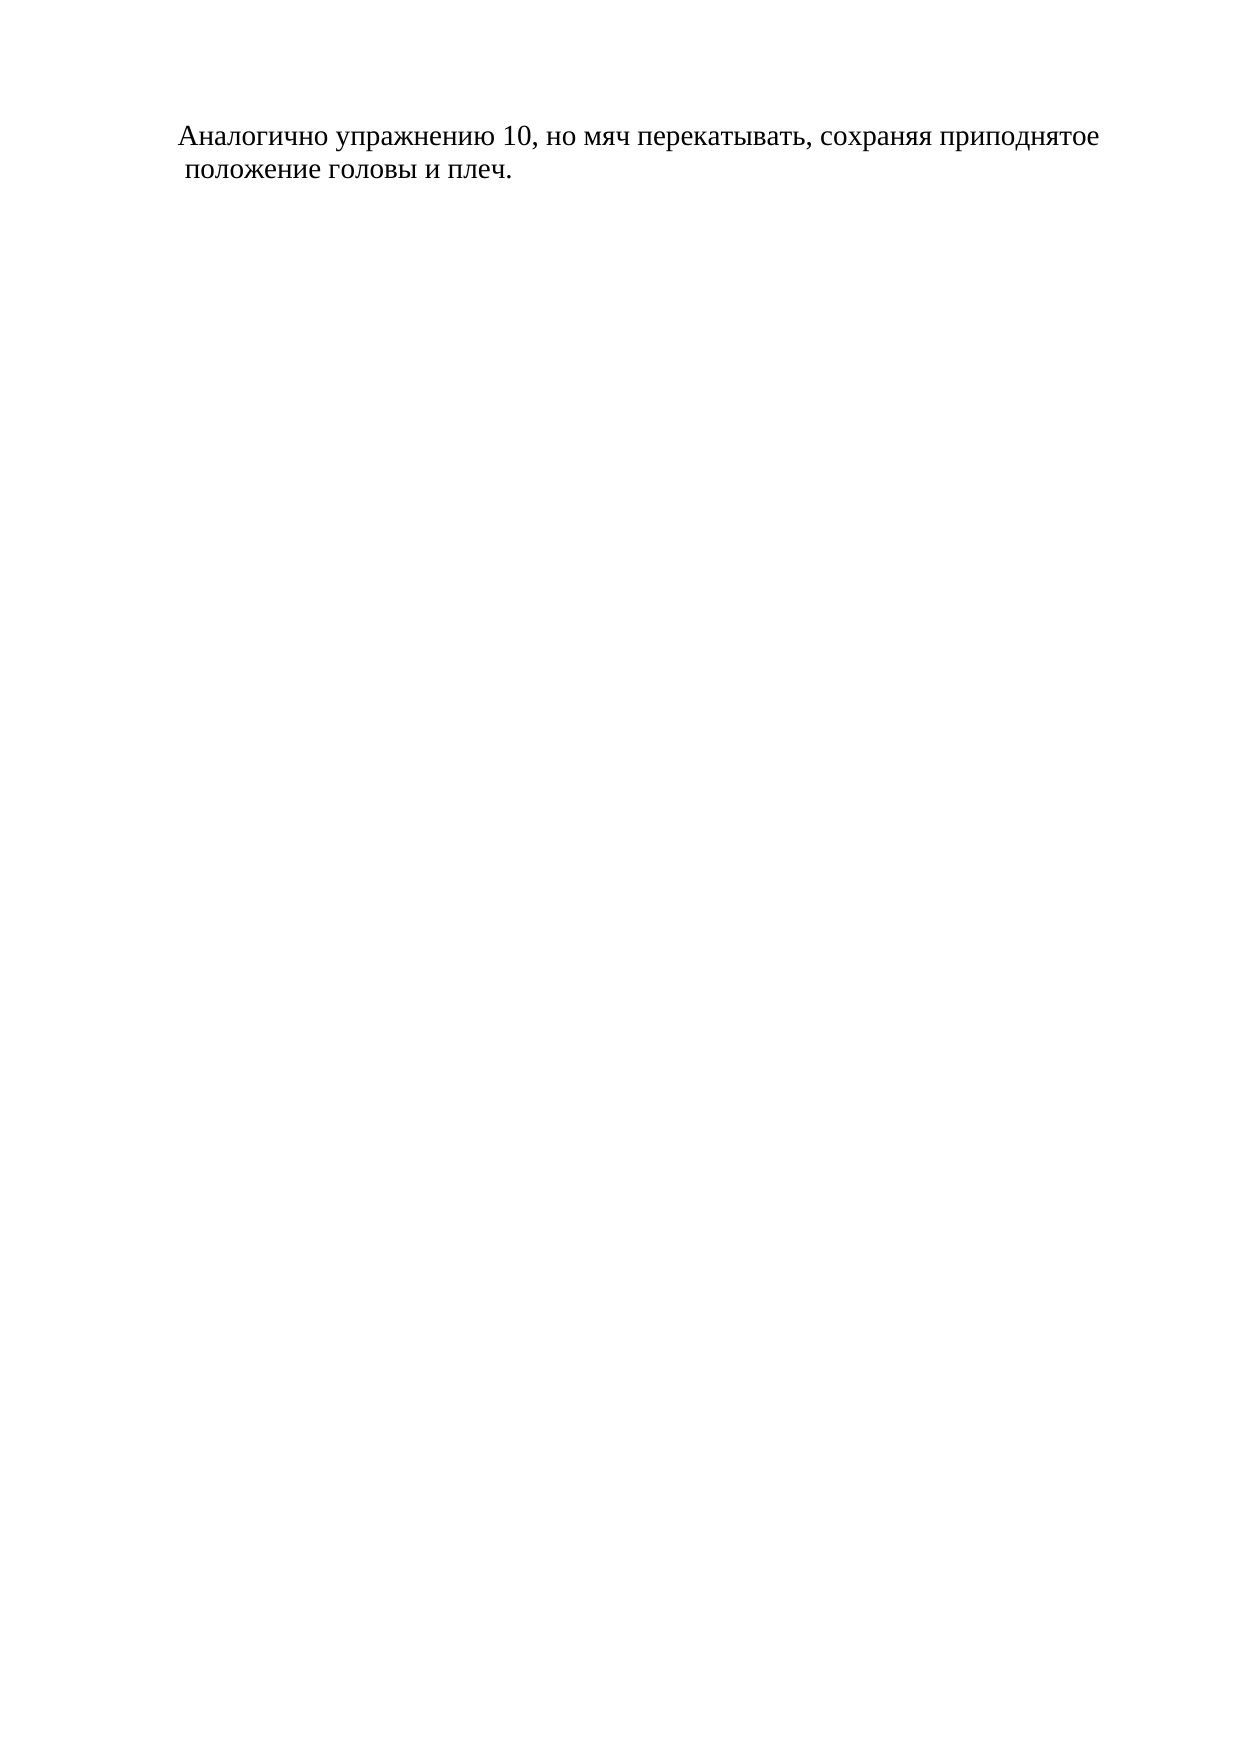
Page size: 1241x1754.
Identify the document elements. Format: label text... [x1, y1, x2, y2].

text Аналогично упражнению 10, но мяч перекатывать, сохраняя приподнятое [177, 118, 1152, 152]
text положение головы и плеч. [177, 152, 1152, 185]
